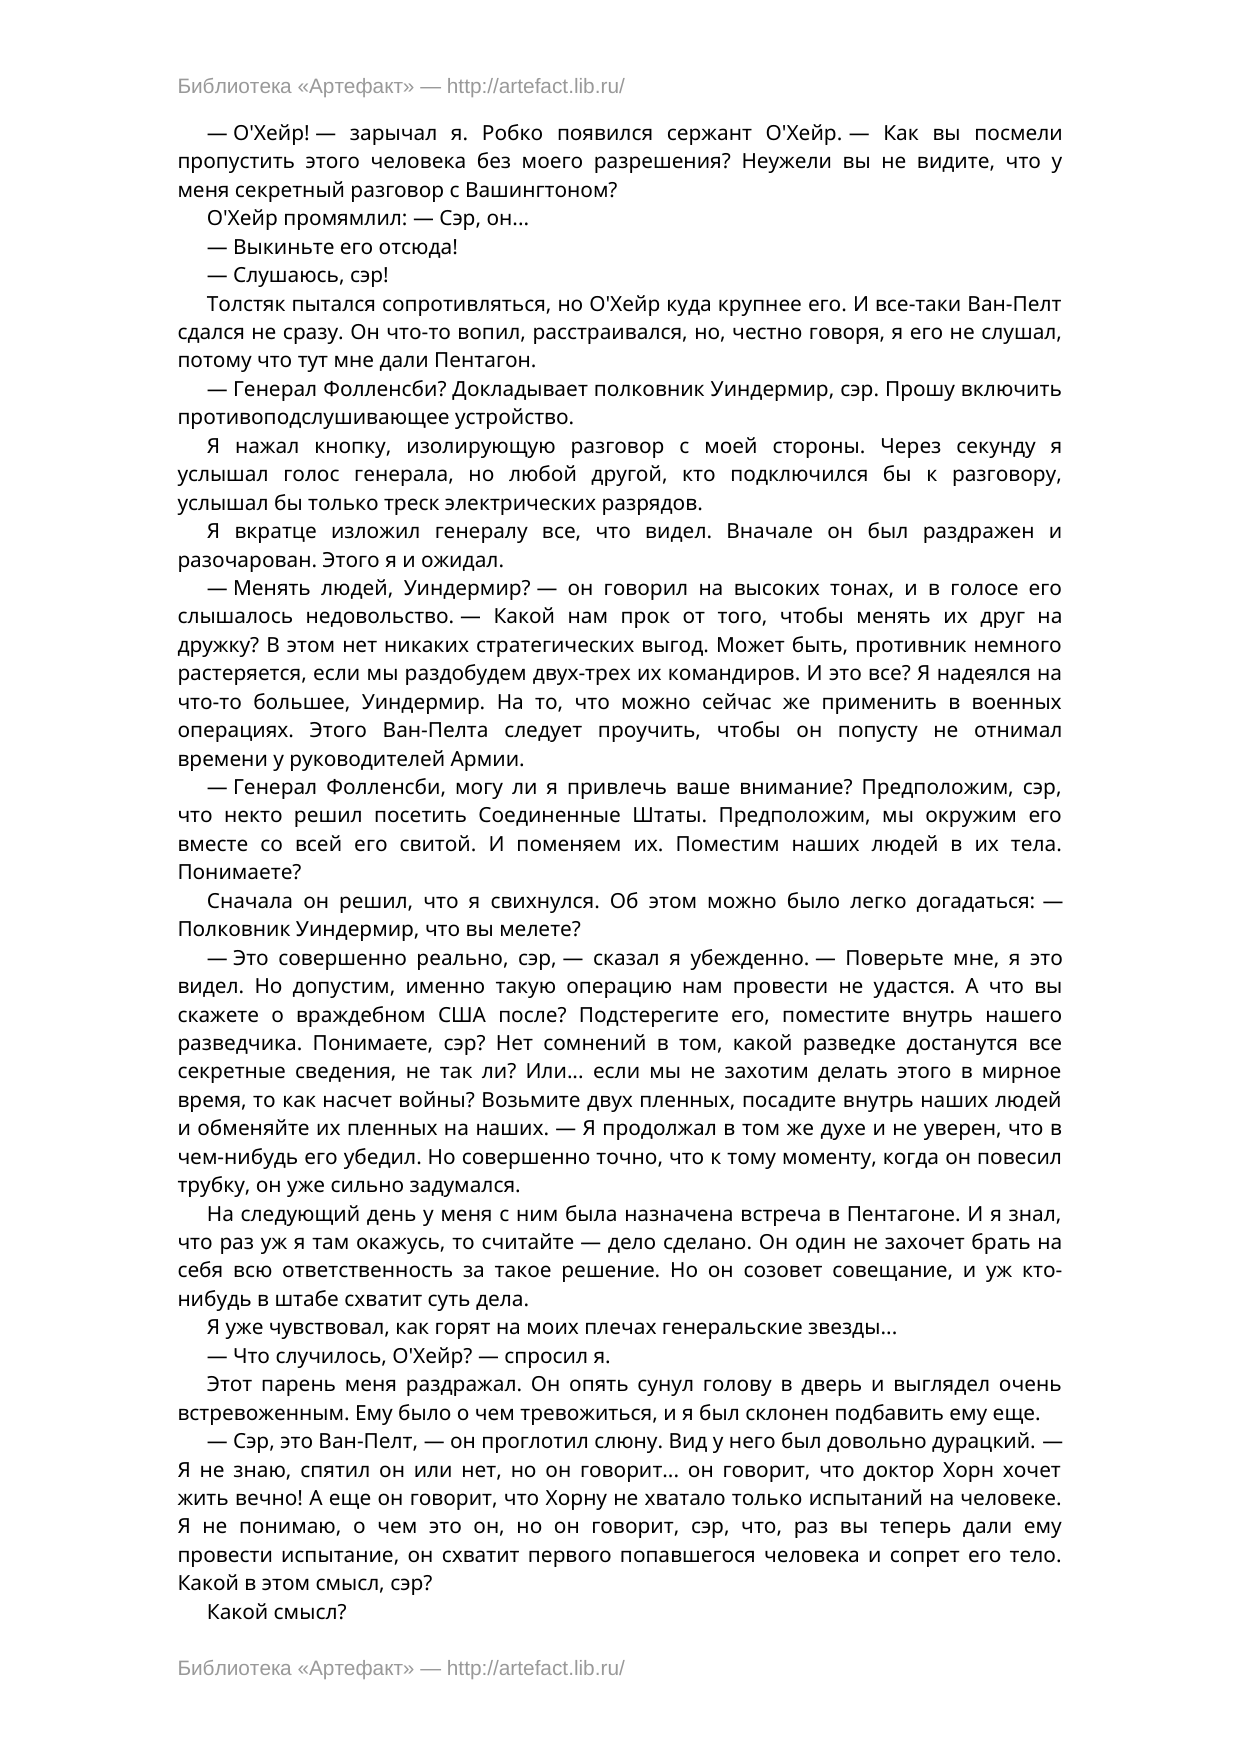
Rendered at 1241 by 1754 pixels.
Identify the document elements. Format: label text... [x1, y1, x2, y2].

text Этот парень меня раздражал. Он опять сунул голову в дверь и выглядел очень встревоженным. Ему было о чем тревожиться, и я был склонен подбавить ему еще. [177, 1369, 1063, 1426]
text Толстяк пытался сопротивляться, но О'Хейр куда крупнее его. И все-таки Ван-Пелт сдался не сразу. Он что-то вопил, расстраивался, но, честно говоря, я его не слушал, потому что тут мне дали Пентагон. [177, 289, 1063, 374]
text О'Хейр промямлил: — Сэр, он... [177, 203, 1063, 232]
text — Это совершенно реально, сэр, — сказал я убежденно. — Поверьте мне, я это видел. Но допустим, именно такую операцию нам провести не удастся. А что вы скажете о враждебном США после? Подстерегите его, поместите внутрь нашего разведчика. Понимаете, сэр? Нет сомнений в том, какой разведке достанутся все секретные сведения, не так ли? Или... если мы не захотим делать этого в мирное время, то как насчет войны? Возьмите двух пленных, посадите внутрь наших людей и обменяйте их пленных на наших. — Я продолжал в том же духе и не уверен, что в чем-нибудь его убедил. Но совершенно точно, что к тому моменту, когда он повесил трубку, он уже сильно задумался. [177, 943, 1063, 1199]
text Я уже чувствовал, как горят на моих плечах генеральские звезды... [177, 1312, 1063, 1341]
text — О'Хейр! — зарычал я. Робко появился сержант О'Хейр. — Как вы посмели пропустить этого человека без моего разрешения? Неужели вы не видите, что у меня секретный разговор с Вашингтоном? [177, 118, 1063, 203]
text Сначала он решил, что я свихнулся. Об этом можно было легко догадаться: — Полковник Уиндермир, что вы мелете? [177, 886, 1063, 943]
text — Менять людей, Уиндермир? — он говорил на высоких тонах, и в голосе его слышалось недовольство. — Какой нам прок от того, чтобы менять их друг на дружку? В этом нет никаких стратегических выгод. Может быть, противник немного растеряется, если мы раздобудем двух-трех их командиров. И это все? Я надеялся на что-то большее, Уиндермир. На то, что можно сейчас же применить в военных операциях. Этого Ван-Пелта следует проучить, чтобы он попусту не отнимал времени у руководителей Армии. [177, 573, 1063, 772]
text Я вкратце изложил генералу все, что видел. Вначале он был раздражен и разочарован. Этого я и ожидал. [177, 516, 1063, 573]
text — Генерал Фолленсби, могу ли я привлечь ваше внимание? Предположим, сэр, что некто решил посетить Соединенные Штаты. Предположим, мы окружим его вместе со всей его свитой. И поменяем их. Поместим наших людей в их тела. Понимаете? [177, 772, 1063, 886]
text — Выкиньте его отсюда! [177, 232, 1063, 260]
text — Генерал Фолленсби? Докладывает полковник Уиндермир, сэр. Прошу включить противоподслушивающее устройство. [177, 374, 1063, 431]
text Я нажал кнопку, изолирующую разговор с моей стороны. Через секунду я услышал голос генерала, но любой другой, кто подключился бы к разговору, услышал бы только треск электрических разрядов. [177, 431, 1063, 516]
text На следующий день у меня с ним была назначена встреча в Пентагоне. И я знал, что раз уж я там окажусь, то считайте — дело сделано. Он один не захочет брать на себя всю ответственность за такое решение. Но он созовет совещание, и уж кто-нибудь в штабе схватит суть дела. [177, 1199, 1063, 1312]
text Какой смысл? [177, 1597, 1063, 1625]
text — Слушаюсь, сэр! [177, 260, 1063, 289]
text — Что случилось, О'Хейр? — спросил я. [177, 1341, 1063, 1369]
text — Сэр, это Ван-Пелт, — он проглотил слюну. Вид у него был довольно дурацкий. — Я не знаю, спятил он или нет, но он говорит... он говорит, что доктор Хорн хочет жить вечно! А еще он говорит, что Хорну не хватало только испытаний на человеке. Я не понимаю, о чем это он, но он говорит, сэр, что, раз вы теперь дали ему провести испытание, он схватит первого попавшегося человека и сопрет его тело. Какой в этом смысл, сэр? [177, 1426, 1063, 1597]
